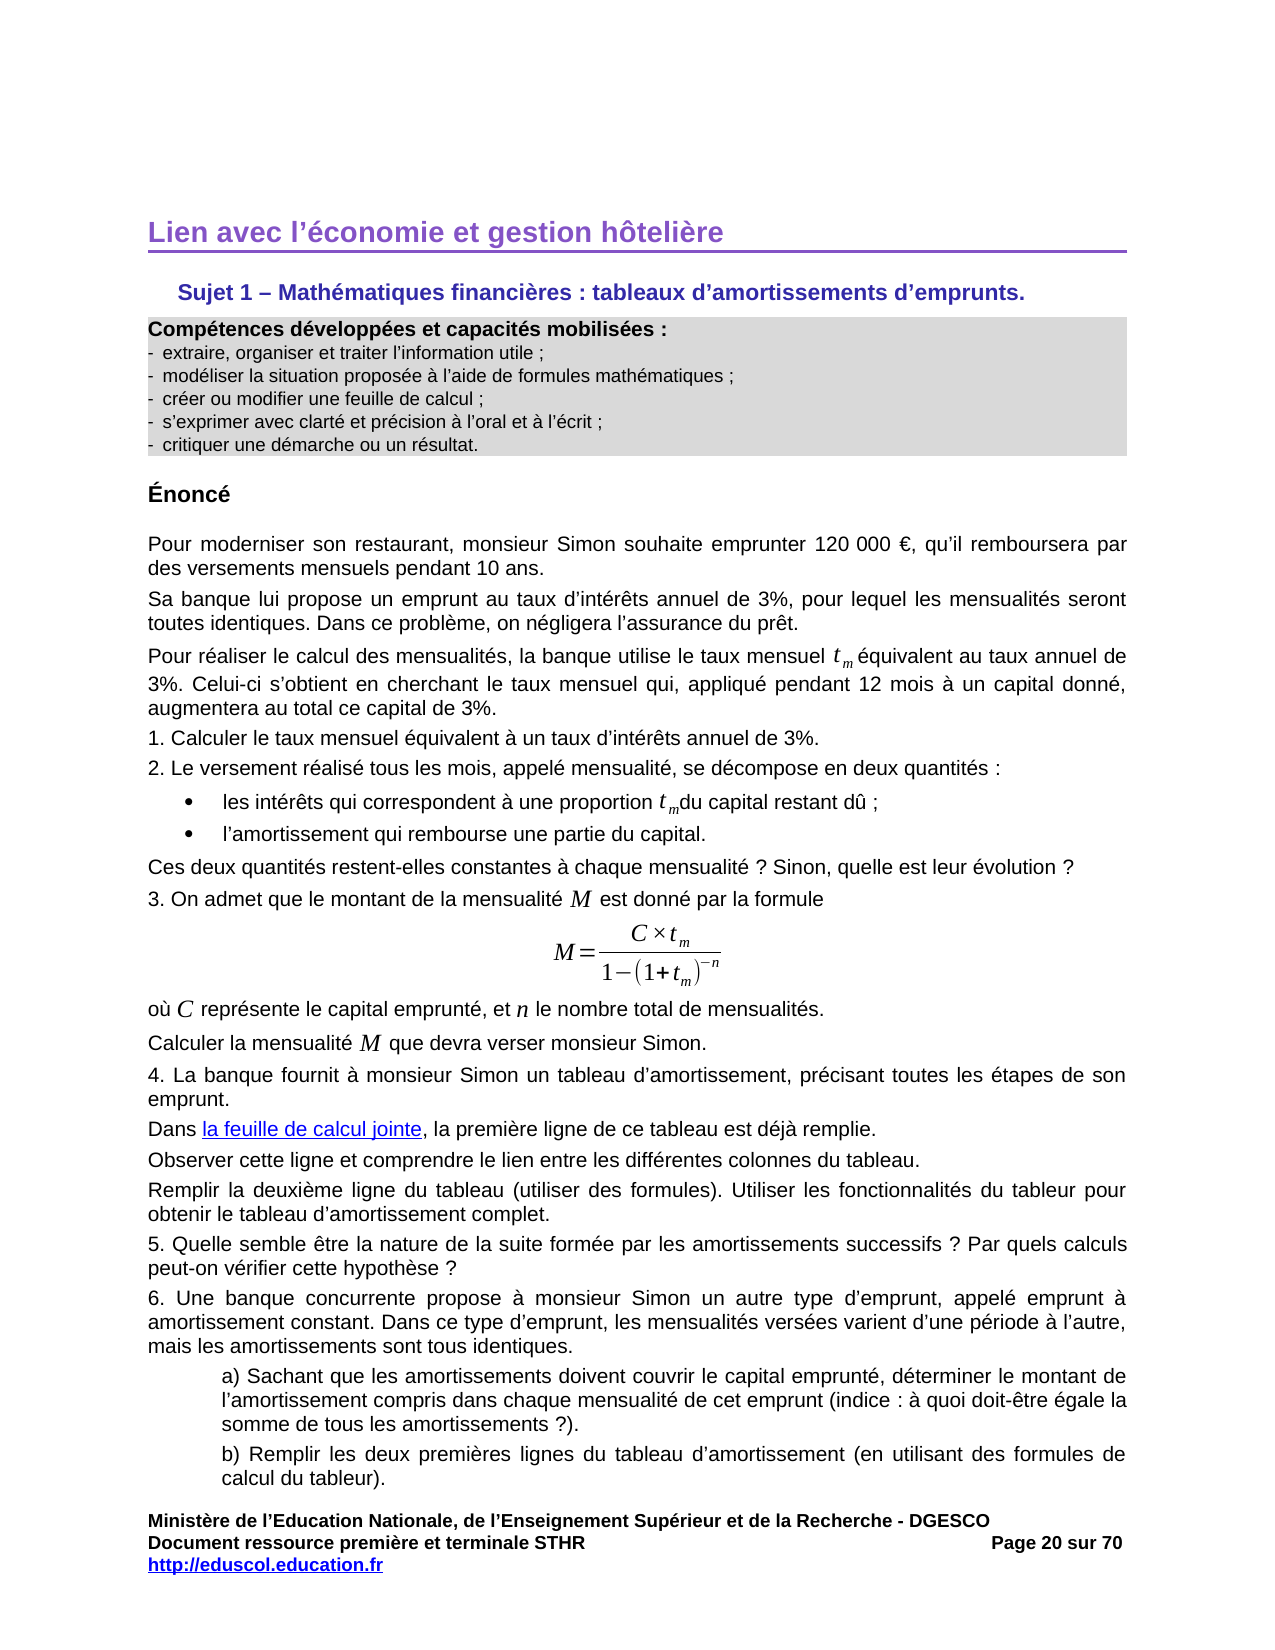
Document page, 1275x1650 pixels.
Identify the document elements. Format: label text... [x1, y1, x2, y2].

subtitle Lien avec l’économie et gestion hôtelière [148, 215, 1127, 250]
text Ces deux quantités restent-elles constantes à chaque mensualité ? Sinon, quelle est leur évolution ? [148, 855, 1127, 879]
text 4. La banque fournit à monsieur Simon un tableau d’amortissement, précisant toutes les étapes de son emprunt. [148, 1063, 1127, 1111]
text Calculer la mensualité que devra verser monsieur Simon. [148, 1029, 1127, 1057]
text Pour moderniser son restaurant, monsieur Simon souhaite emprunter 120 000 €, qu’il remboursera par des versements mensuels pendant 10 ans. [148, 532, 1127, 580]
list critiquer une démarche ou un résultat. [148, 433, 1127, 456]
text 2. Le versement réalisé tous les mois, appelé mensualité, se décompose en deux quantités : [148, 756, 1127, 780]
list les intérêts qui correspondent à une proportion du capital restant dû ; [185, 786, 1127, 818]
subtitle Sujet 1 – Mathématiques financières : tableaux d’amortissements d’emprunts. [177, 278, 1127, 305]
list l’amortissement qui rembourse une partie du capital. [185, 821, 1127, 845]
list 1. Calculer le taux mensuel équivalent à un taux d’intérêts annuel de 3%. [148, 726, 1127, 750]
text Observer cette ligne et comprendre le lien entre les différentes colonnes du tableau. [148, 1147, 1127, 1171]
list créer ou modifier une feuille de calcul ; [148, 387, 1127, 410]
text 3. On admet que le montant de la mensualité est donné par la formule [148, 885, 1127, 913]
text a) Sachant que les amortissements doivent couvrir le capital emprunté, déterminer le montant de l’amortissement compris dans chaque mensualité de cet emprunt (indice : à quoi doit-être égale la somme de tous les amortissements ?). [221, 1364, 1127, 1436]
list extraire, organiser et traiter l’information utile ; [148, 341, 1127, 364]
text 5. Quelle semble être la nature de la suite formée par les amortissements successifs ? Par quels calculs peut-on vérifier cette hypothèse ? [148, 1232, 1127, 1280]
text Compétences développées et capacités mobilisées : [148, 317, 1127, 341]
text Pour réaliser le calcul des mensualités, la banque utilise le taux mensuel équivalent au taux annuel de 3%. Celui-ci s’obtient en cherchant le taux mensuel qui, appliqué pendant 12 mois à un capital donné, augmentera au total ce capital de 3%. [148, 641, 1127, 720]
text Sa banque lui propose un emprunt au taux d’intérêts annuel de 3%, pour lequel les mensualités seront toutes identiques. Dans ce problème, on négligera l’assurance du prêt. [148, 586, 1127, 634]
text 6. Une banque concurrente propose à monsieur Simon un autre type d’emprunt, appelé emprunt à amortissement constant. Dans ce type d’emprunt, les mensualités versées varient d’une période à l’autre, mais les amortissements sont tous identiques. [148, 1286, 1127, 1358]
text Dans la feuille de calcul jointe, la première ligne de ce tableau est déjà remplie. [148, 1117, 1127, 1141]
list modéliser la situation proposée à l’aide de formules mathématiques ; [148, 364, 1127, 387]
text b) Remplir les deux premières lignes du tableau d’amortissement (en utilisant des formules de calcul du tableur). [221, 1442, 1127, 1490]
subtitle Énoncé [148, 481, 1127, 507]
text Remplir la deuxième ligne du tableau (utiliser des formules). Utiliser les fonctionnalités du tableur pour obtenir le tableau d’amortissement complet. [148, 1178, 1127, 1226]
text où représente le capital emprunté, et le nombre total de mensualités. [148, 995, 1127, 1023]
list s’exprimer avec clarté et précision à l’oral et à l’écrit ; [148, 410, 1127, 433]
